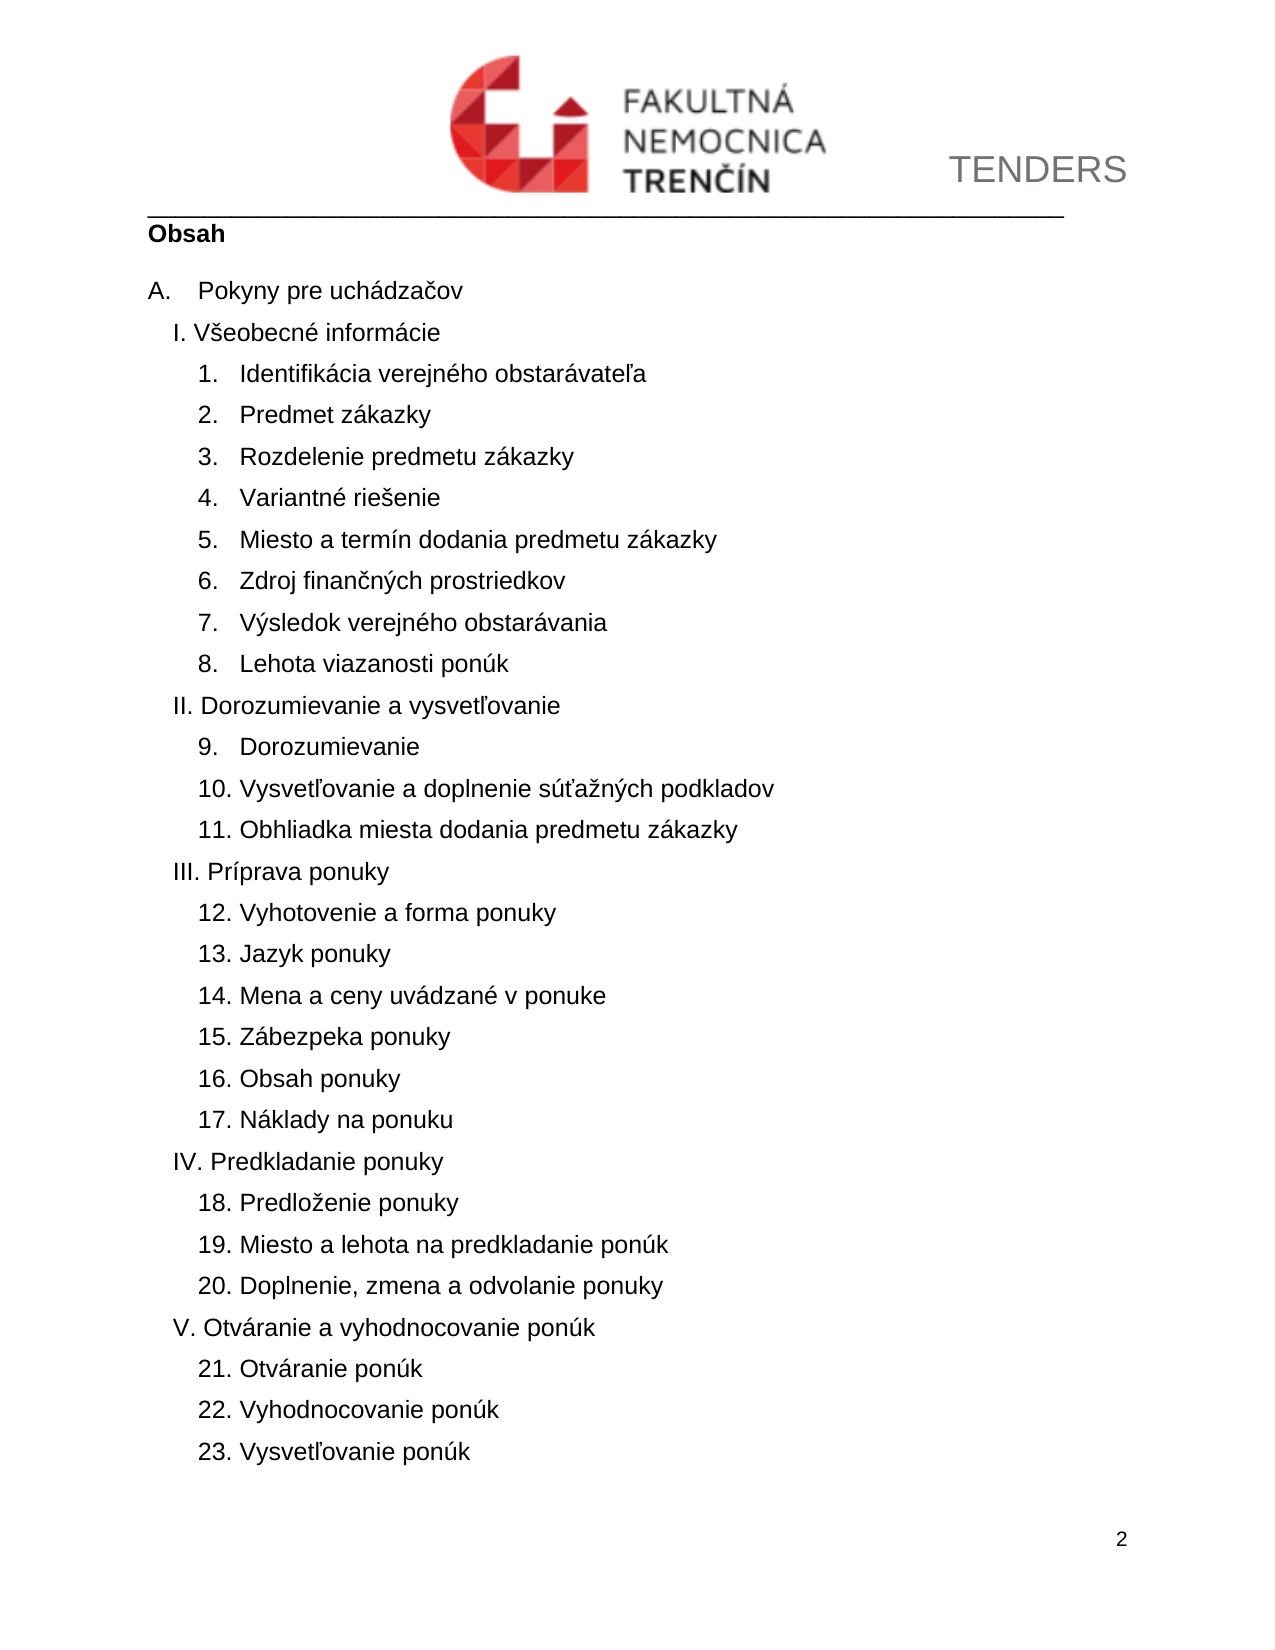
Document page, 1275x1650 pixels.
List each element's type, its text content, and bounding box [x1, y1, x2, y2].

text 7. Výsledok verejného obstarávania 5 [198, 608, 1127, 637]
text 3. Rozdelenie predmetu zákazky 5 [198, 442, 1127, 471]
text A. Pokyny pre uchádzačov 4 [148, 276, 1127, 305]
text 5. Miesto a termín dodania predmetu zákazky 5 [198, 525, 1127, 554]
text 9. Dorozumievanie 6 [198, 732, 1127, 761]
text 4. Variantné riešenie 5 [198, 483, 1127, 512]
text 8. Lehota viazanosti ponúk 5 [198, 649, 1127, 678]
text III. Príprava ponuky 8 [173, 857, 1127, 885]
text Obsah [148, 219, 1127, 247]
text 10. Vysvetľovanie a doplnenie súťažných podkladov 7 [198, 774, 1127, 802]
text 2. Predmet zákazky 4 [198, 401, 1127, 429]
text V. Otváranie a vyhodnocovanie ponúk 11 [173, 1313, 1127, 1341]
text 6. Zdroj finančných prostriedkov 5 [198, 566, 1127, 595]
text 23. Vysvetľovanie ponúk 12 [198, 1437, 1127, 1466]
text IV. Predkladanie ponuky ...............10 [173, 1147, 1127, 1176]
text 11. Obhliadka miesta dodania predmetu zákazky 8 [198, 815, 1127, 844]
text 22. Vyhodnocovanie ponúk 12 [198, 1396, 1127, 1424]
text 12. Vyhotovenie a forma ponuky 8 [198, 898, 1127, 927]
text 14. Mena a ceny uvádzané v ponuke 9 [198, 981, 1127, 1010]
text II. Dorozumievanie a vysvetľovanie 6 [173, 691, 1127, 719]
text 20. Doplnenie, zmena a odvolanie ponuky 11 [198, 1271, 1127, 1300]
text 16. Obsah ponuky 9 [198, 1064, 1127, 1093]
text 18. Predloženie ponuky 11 [198, 1188, 1127, 1217]
text 15. Zábezpeka ponuky 9 [198, 1022, 1127, 1051]
text 17. Náklady na ponuku 11 [198, 1105, 1127, 1134]
text 13. Jazyk ponuky 9 [198, 939, 1127, 968]
text 19. Miesto a lehota na predkladanie ponúk 11 [198, 1230, 1127, 1258]
picture [446, 37, 834, 215]
text 1. Identifikácia verejného obstarávateľa 4 [198, 359, 1127, 388]
text I. Všeobecné informácie 4 [173, 318, 1127, 346]
text 21. Otváranie ponúk 11 [198, 1354, 1127, 1383]
